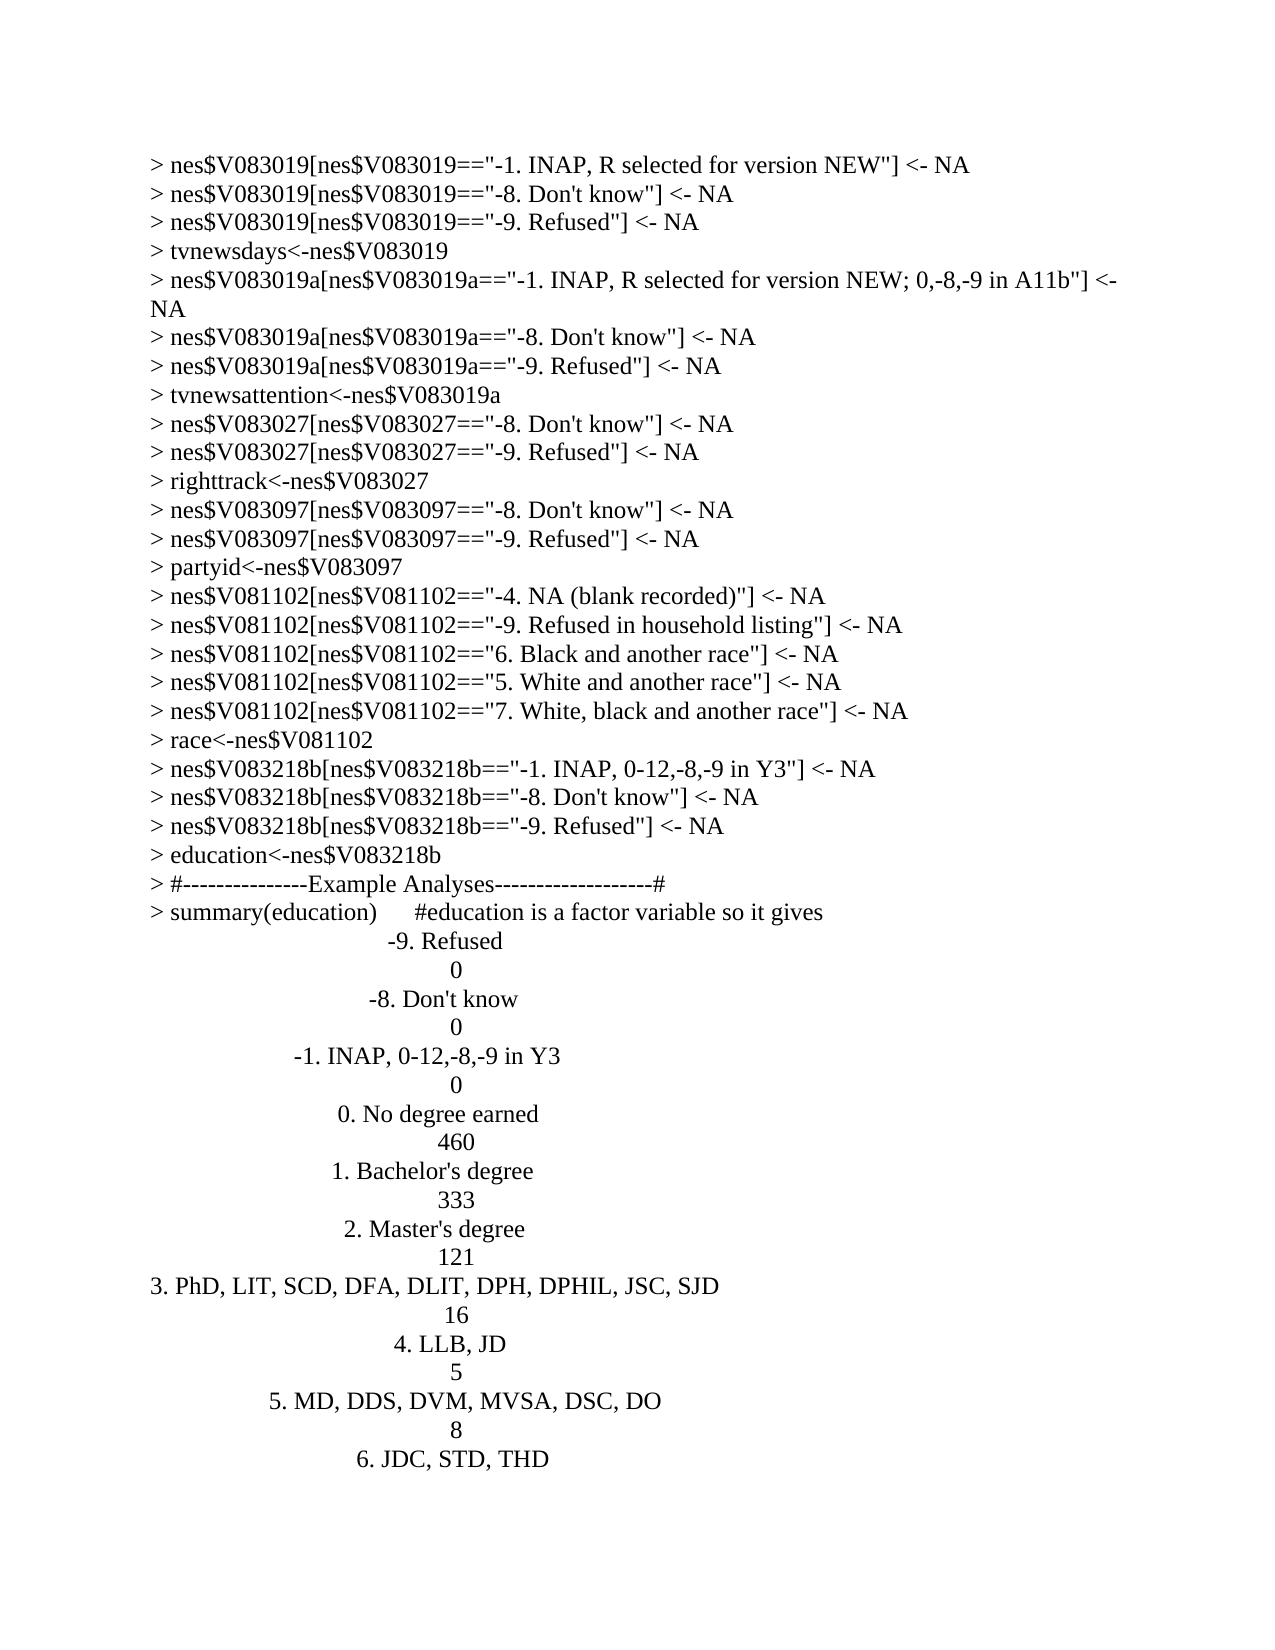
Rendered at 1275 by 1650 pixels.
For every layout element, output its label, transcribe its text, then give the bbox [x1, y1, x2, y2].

text > nes$V083027[nes$V083027=="-9. Refused"] <- NA [150, 437, 1125, 466]
text > nes$V083019[nes$V083019=="-8. Don't know"] <- NA [150, 179, 1125, 207]
text -8. Don't know [150, 984, 1125, 1012]
text 460 [150, 1127, 1125, 1156]
text > summary(education) #education is a factor variable so it gives [150, 897, 1125, 926]
text 5 [150, 1357, 1125, 1386]
text > tvnewsattention<-nes$V083019a [150, 380, 1125, 409]
text -1. INAP, 0-12,-8,-9 in Y3 [150, 1041, 1125, 1070]
text > nes$V083019a[nes$V083019a=="-1. INAP, R selected for version NEW; 0,-8,-9 in A11b"] <- NA [150, 265, 1125, 322]
text > nes$V081102[nes$V081102=="-9. Refused in household listing"] <- NA [150, 610, 1125, 639]
text 333 [150, 1185, 1125, 1214]
text > education<-nes$V083218b [150, 840, 1125, 869]
text 0. No degree earned [150, 1099, 1125, 1127]
text -9. Refused [150, 926, 1125, 955]
text > nes$V083097[nes$V083097=="-9. Refused"] <- NA [150, 524, 1125, 552]
text > nes$V083019a[nes$V083019a=="-8. Don't know"] <- NA [150, 322, 1125, 351]
text 8 [150, 1415, 1125, 1444]
text 0 [150, 1012, 1125, 1041]
text 0 [150, 1070, 1125, 1099]
text 5. MD, DDS, DVM, MVSA, DSC, DO [150, 1386, 1125, 1415]
text > nes$V083097[nes$V083097=="-8. Don't know"] <- NA [150, 495, 1125, 524]
text > nes$V081102[nes$V081102=="6. Black and another race"] <- NA [150, 639, 1125, 667]
text > nes$V083027[nes$V083027=="-8. Don't know"] <- NA [150, 409, 1125, 437]
text > tvnewsdays<-nes$V083019 [150, 236, 1125, 265]
text > partyid<-nes$V083097 [150, 552, 1125, 581]
text 121 [150, 1242, 1125, 1271]
text 0 [150, 955, 1125, 984]
text > nes$V081102[nes$V081102=="7. White, black and another race"] <- NA [150, 696, 1125, 725]
text 16 [150, 1300, 1125, 1329]
text > #---------------Example Analyses-------------------# [150, 869, 1125, 897]
text 2. Master's degree [150, 1214, 1125, 1242]
text 1. Bachelor's degree [150, 1156, 1125, 1185]
text 4. LLB, JD [150, 1329, 1125, 1357]
text > race<-nes$V081102 [150, 725, 1125, 754]
text > nes$V083218b[nes$V083218b=="-8. Don't know"] <- NA [150, 782, 1125, 811]
text > nes$V081102[nes$V081102=="5. White and another race"] <- NA [150, 667, 1125, 696]
text 3. PhD, LIT, SCD, DFA, DLIT, DPH, DPHIL, JSC, SJD [150, 1271, 1125, 1300]
text > nes$V083019a[nes$V083019a=="-9. Refused"] <- NA [150, 351, 1125, 380]
text 6. JDC, STD, THD [150, 1444, 1125, 1472]
text > righttrack<-nes$V083027 [150, 466, 1125, 495]
text > nes$V083019[nes$V083019=="-1. INAP, R selected for version NEW"] <- NA [150, 150, 1125, 179]
text > nes$V081102[nes$V081102=="-4. NA (blank recorded)"] <- NA [150, 581, 1125, 610]
text > nes$V083019[nes$V083019=="-9. Refused"] <- NA [150, 207, 1125, 236]
text > nes$V083218b[nes$V083218b=="-1. INAP, 0-12,-8,-9 in Y3"] <- NA [150, 754, 1125, 782]
text > nes$V083218b[nes$V083218b=="-9. Refused"] <- NA [150, 811, 1125, 840]
